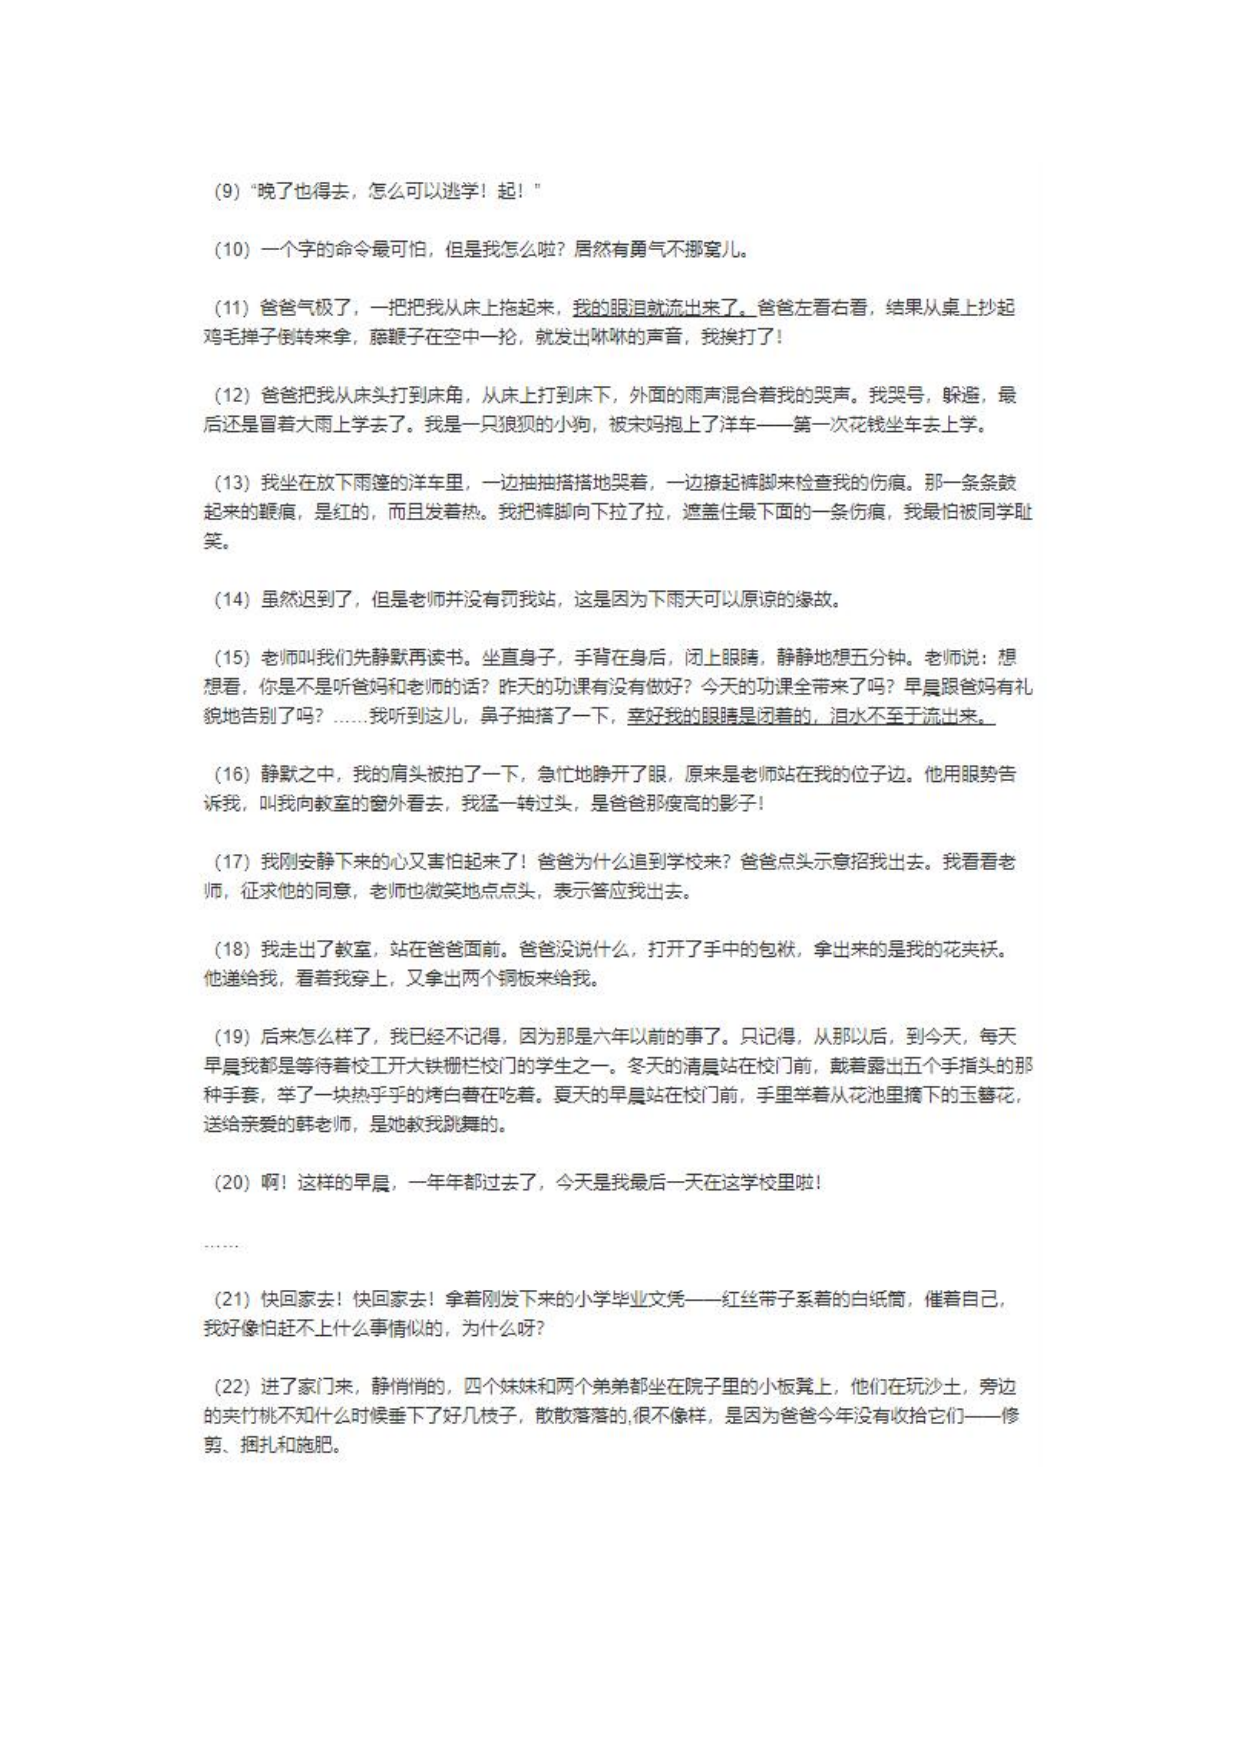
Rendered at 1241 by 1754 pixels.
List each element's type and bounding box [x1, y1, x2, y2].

picture [187, 162, 1053, 1467]
